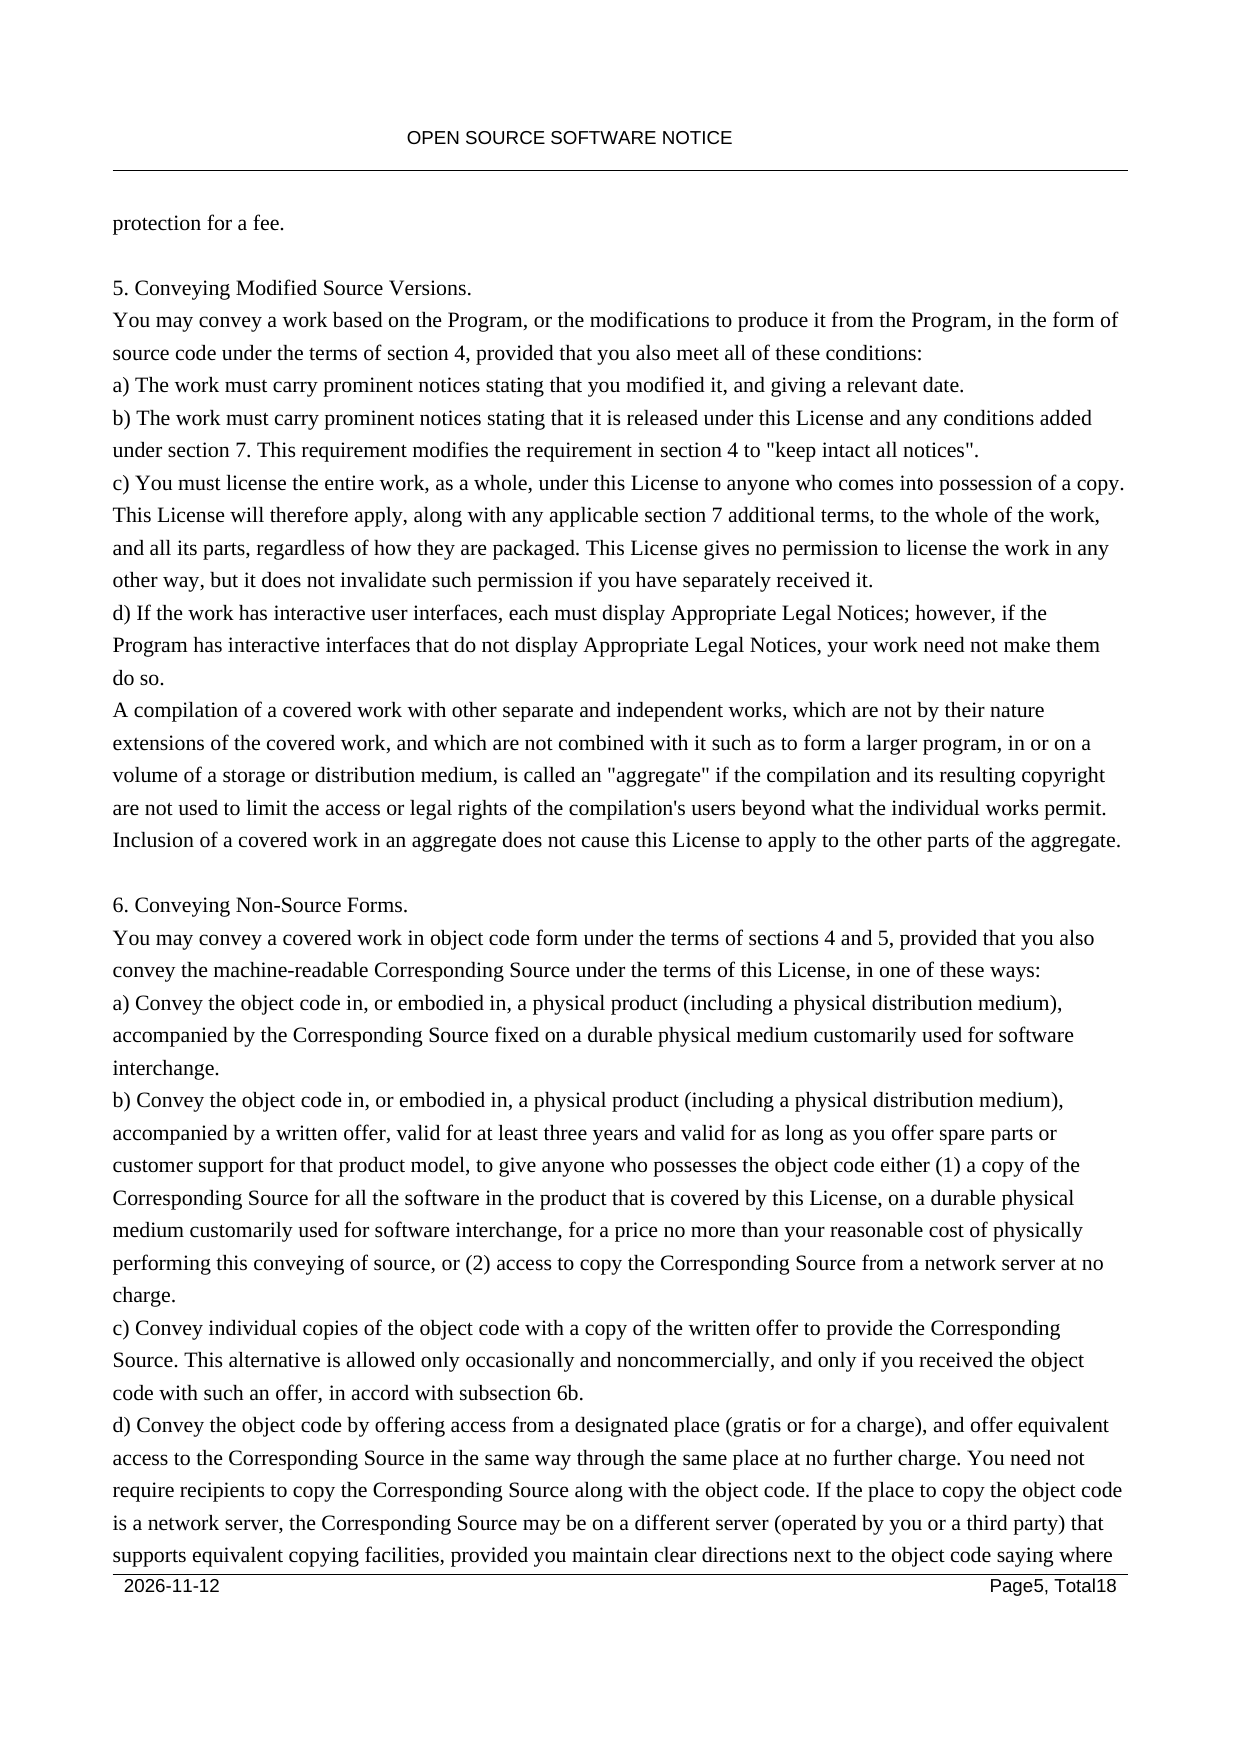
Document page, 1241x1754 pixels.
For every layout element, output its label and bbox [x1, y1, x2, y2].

text [112, 206, 1128, 1571]
